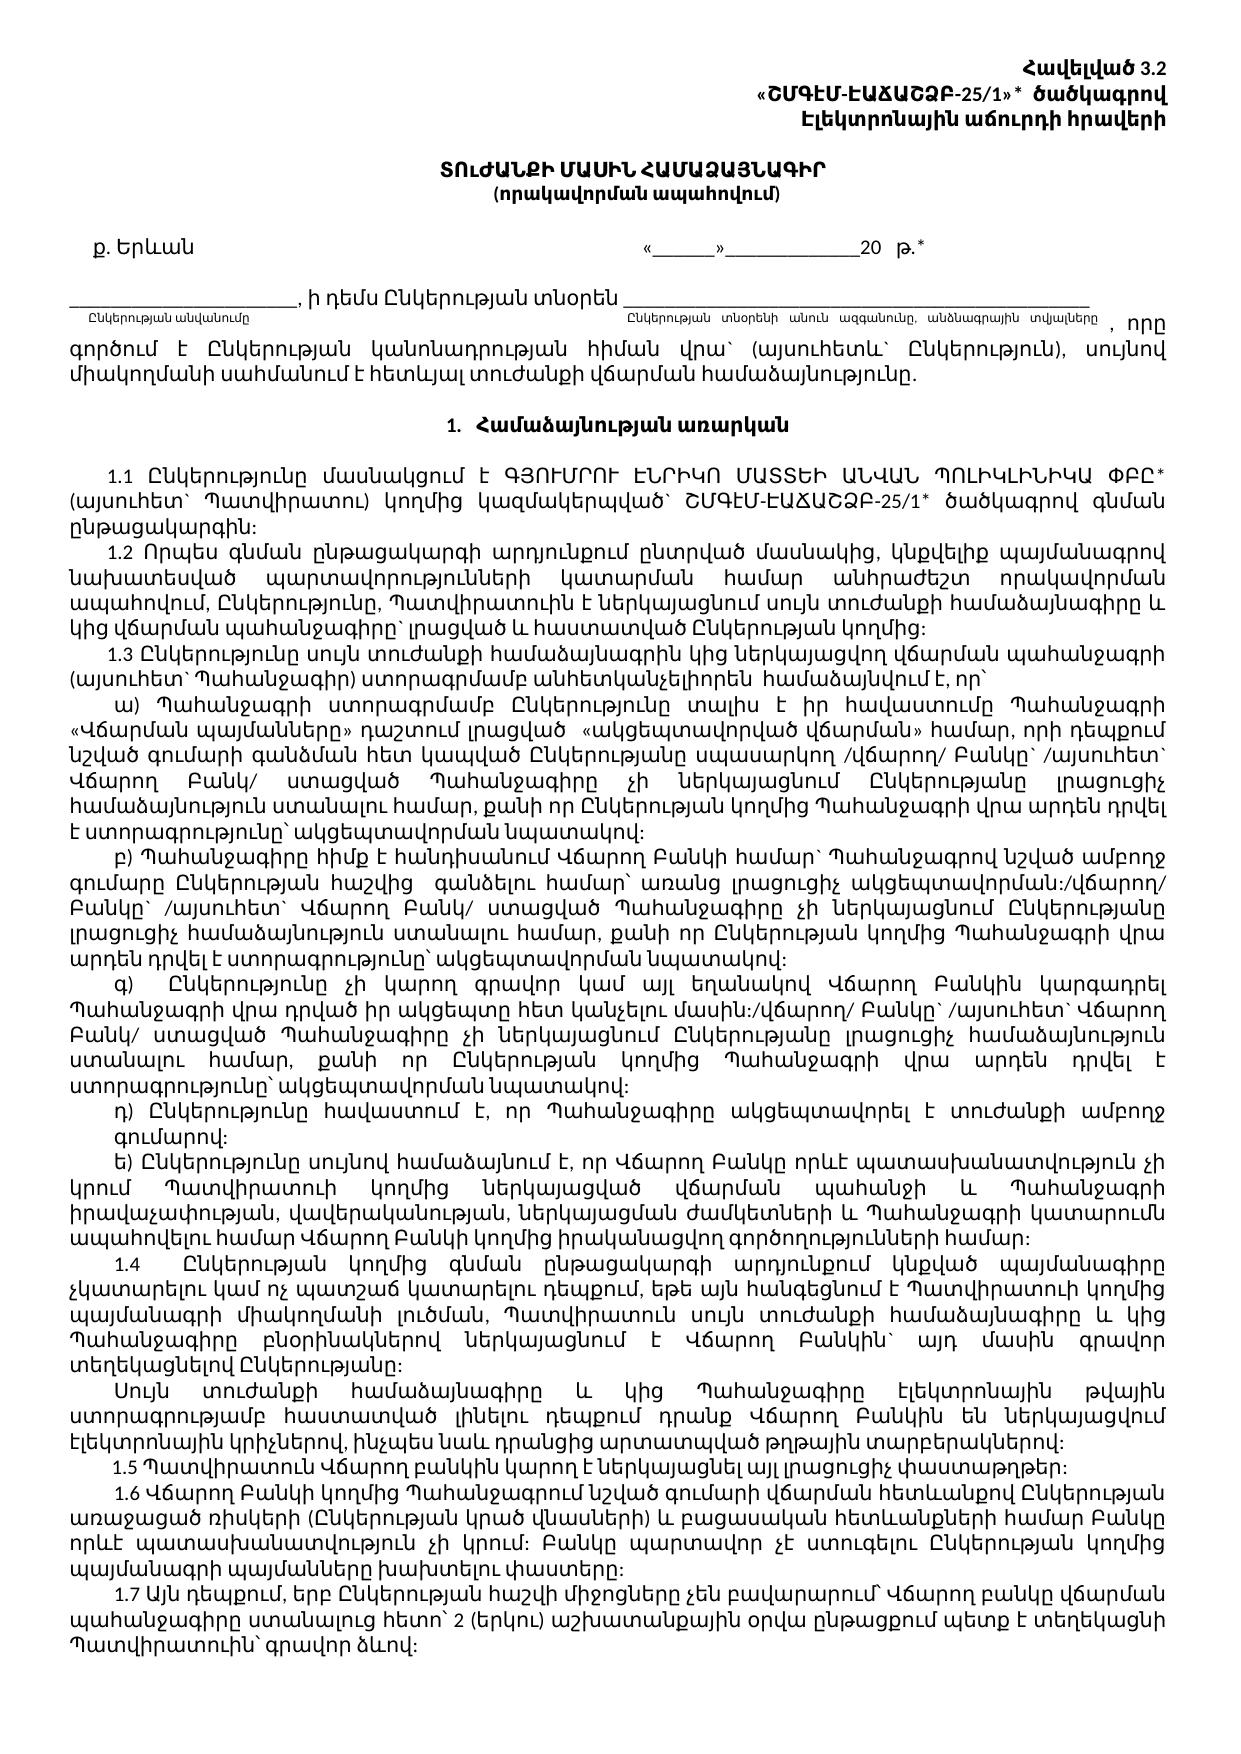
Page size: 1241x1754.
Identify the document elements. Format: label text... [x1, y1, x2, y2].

text (որակավորման ապահովում) [69, 183, 1167, 206]
text 1.3 Ընկերությունը սույն տուժանքի համաձայնագրին կից ներկայացվող վճարման պահանջագրի (այսուհետ` Պահանջագիր) ստորագրմամբ անհետկանչելիորեն համաձայնվում է, որ՝ [69, 641, 1167, 692]
text 1.6 Վճարող Բանկի կողմից Պահանջագրում նշված գումարի վճարման հետևանքով Ընկերության առաջացած ռիսկերի (Ընկերության կրած վնասների) և բացասական հետևանքների համար Բանկը որևէ պատասխանատվություն չի կրում: Բանկը պարտավոր չէ ստուգելու Ընկերության կողմից պայմանագրի պայմանները խախտելու փաստերը: [69, 1480, 1167, 1581]
text ա) Պահանջագրի ստորագրմամբ Ընկերությունը տալիս է իր հավաստումը Պահանջագրի «Վճարման պայմանները» դաշտում լրացված «ակցեպտավորված վճարման» համար, որի դեպքում նշված գումարի գանձման հետ կապված Ընկերությանը սպասարկող /վճարող/ Բանկը` /այսուհետ` Վճարող Բանկ/ ստացված Պահանջագիրը չի ներկայացնում Ընկերությանը լրացուցիչ համաձայնություն ստանալու համար, քանի որ Ընկերության կողմից Պահանջագրի վրա արդեն դրվել է ստորագրությունը՝ ակցեպտավորման նպատակով: [69, 692, 1167, 844]
text ե) Ընկերությունը սույնով համաձայնում է, որ Վճարող Բանկը որևէ պատասխանատվություն չի կրում Պատվիրատուի կողմից ներկայացված վճարման պահանջի և Պահանջագրի իրավաչափության, վավերականության, ներկայացման ժամկետների և Պահանջագրի կատարումն ապահովելու համար Վճարող Բանկի կողմից իրականացվող գործողությունների համար: [69, 1149, 1167, 1251]
text բ) Պահանջագիրը հիմք է հանդիսանում Վճարող Բանկի համար` Պահանջագրով նշված ամբողջ գումարը Ընկերության հաշվից գանձելու համար՝ առանց լրացուցիչ ակցեպտավորման:/վճարող/ Բանկը` /այսուհետ` Վճարող Բանկ/ ստացված Պահանջագիրը չի ներկայացնում Ընկերությանը լրացուցիչ համաձայնություն ստանալու համար, քանի որ Ընկերության կողմից Պահանջագրի վրա արդեն դրվել է ստորագրությունը՝ ակցեպտավորման նպատակով: [69, 844, 1167, 971]
text 1.7 Այն դեպքում, երբ Ընկերության հաշվի միջոցները չեն բավարարում՝ Վճարող բանկը վճարման պահանջագիրը ստանալուց հետո՝ 2 (երկու) աշխատանքային օրվա ընթացքում պետք է տեղեկացնի Պատվիրատուին՝ գրավոր ձևով: [69, 1581, 1167, 1658]
text ք. Երևան «______»_____________20 թ.* [69, 234, 1167, 260]
text 1.5 Պատվիրատուն Վճարող բանկին կարող է ներկայացնել այլ լրացուցիչ փաստաթղթեր: [69, 1454, 1167, 1480]
text Ընկերության անվանումը Ընկերության տնօրենի անուն ազգանունը, անձնագրային տվյալները , որը գործում է Ընկերության կանոնադրության հիման վրա` (այսուհետև` Ընկերություն), սույնով միակողմանի սահմանում է հետևյալ տուժանքի վճարման համաձայնությունը. [69, 311, 1167, 387]
text Հավելված 3.2 [69, 56, 1167, 81]
text 1.4 Ընկերության կողմից գնման ընթացակարգի արդյունքում կնքված պայմանագիրը չկատարելու կամ ոչ պատշաճ կատարելու դեպքում, եթե այն հանգեցնում է Պատվիրատուի կողմից պայմանագրի միակողմանի լուծման, Պատվիրատուն սույն տուժանքի համաձայնագիրը և կից Պահանջագիրը բնօրինակներով ներկայացնում է Վճարող Բանկին` այդ մասին գրավոր տեղեկացնելով Ընկերությանը: [69, 1251, 1167, 1378]
text Սույն տուժանքի համաձայնագիրը և կից Պահանջագիրը էլեկտրոնային թվային ստորագրությամբ հաստատված լինելու դեպքում դրանք Վճարող Բանկին են ներկայացվում էլեկտրոնային կրիչներով, ինչպես նաև դրանցից արտատպված թղթային տարբերակներով: [69, 1378, 1167, 1454]
text 1.1 Ընկերությունը մասնակցում է ԳՅՈՒՄՐՈՒ ԷՆՐԻԿՈ ՄԱՏՏԵԻ ԱՆՎԱՆ ՊՈԼԻԿԼԻՆԻԿԱ ՓԲԸ* (այսուհետ` Պատվիրատու) կողմից կազմակերպված` ՇՄԳէՄ-ԷԱՃԱՇՁԲ-25/1* ծածկագրով գնման ընթացակարգին: [69, 463, 1167, 539]
text գ) Ընկերությունը չի կարող գրավոր կամ այլ եղանակով Վճարող Բանկին կարգադրել Պահանջագրի վրա դրված իր ակցեպտը հետ կանչելու մասին:/վճարող/ Բանկը` /այսուհետ` Վճարող Բանկ/ ստացված Պահանջագիրը չի ներկայացնում Ընկերությանը լրացուցիչ համաձայնություն ստանալու համար, քանի որ Ընկերության կողմից Պահանջագրի վրա արդեն դրվել է ստորագրությունը՝ ակցեպտավորման նպատակով: [69, 971, 1167, 1098]
text 1. Համաձայնության առարկան [69, 412, 1167, 438]
text դ) Ընկերությունը հավաստում է, որ Պահանջագիրը ակցեպտավորել է տուժանքի ամբողջ գումարով: [113, 1098, 1167, 1149]
text 1.2 Որպես գնման ընթացակարգի արդյունքում ընտրված մասնակից, կնքվելիք պայմանագրով նախատեսված պարտավորությունների կատարման համար անհրաժեշտ որակավորման ապահովում, Ընկերությունը, Պատվիրատուին է ներկայացնում սույն տուժանքի համաձայնագիրը և կից վճարման պահանջագիրը` լրացված և հաստատված Ընկերության կողմից: [69, 539, 1167, 641]
text Էլեկտրոնային աճուրդի հրավերի [69, 106, 1167, 132]
text ______________________, ի դեմս Ընկերության տնօրեն _____________________________________________ [69, 285, 1167, 311]
text «ՇՄԳէՄ-ԷԱՃԱՇՁԲ-25/1»* ծածկագրով [69, 81, 1167, 106]
text ՏՈւԺԱՆՔԻ ՄԱՍԻՆ ՀԱՄԱՁԱՅՆԱԳԻՐ [69, 157, 1167, 183]
